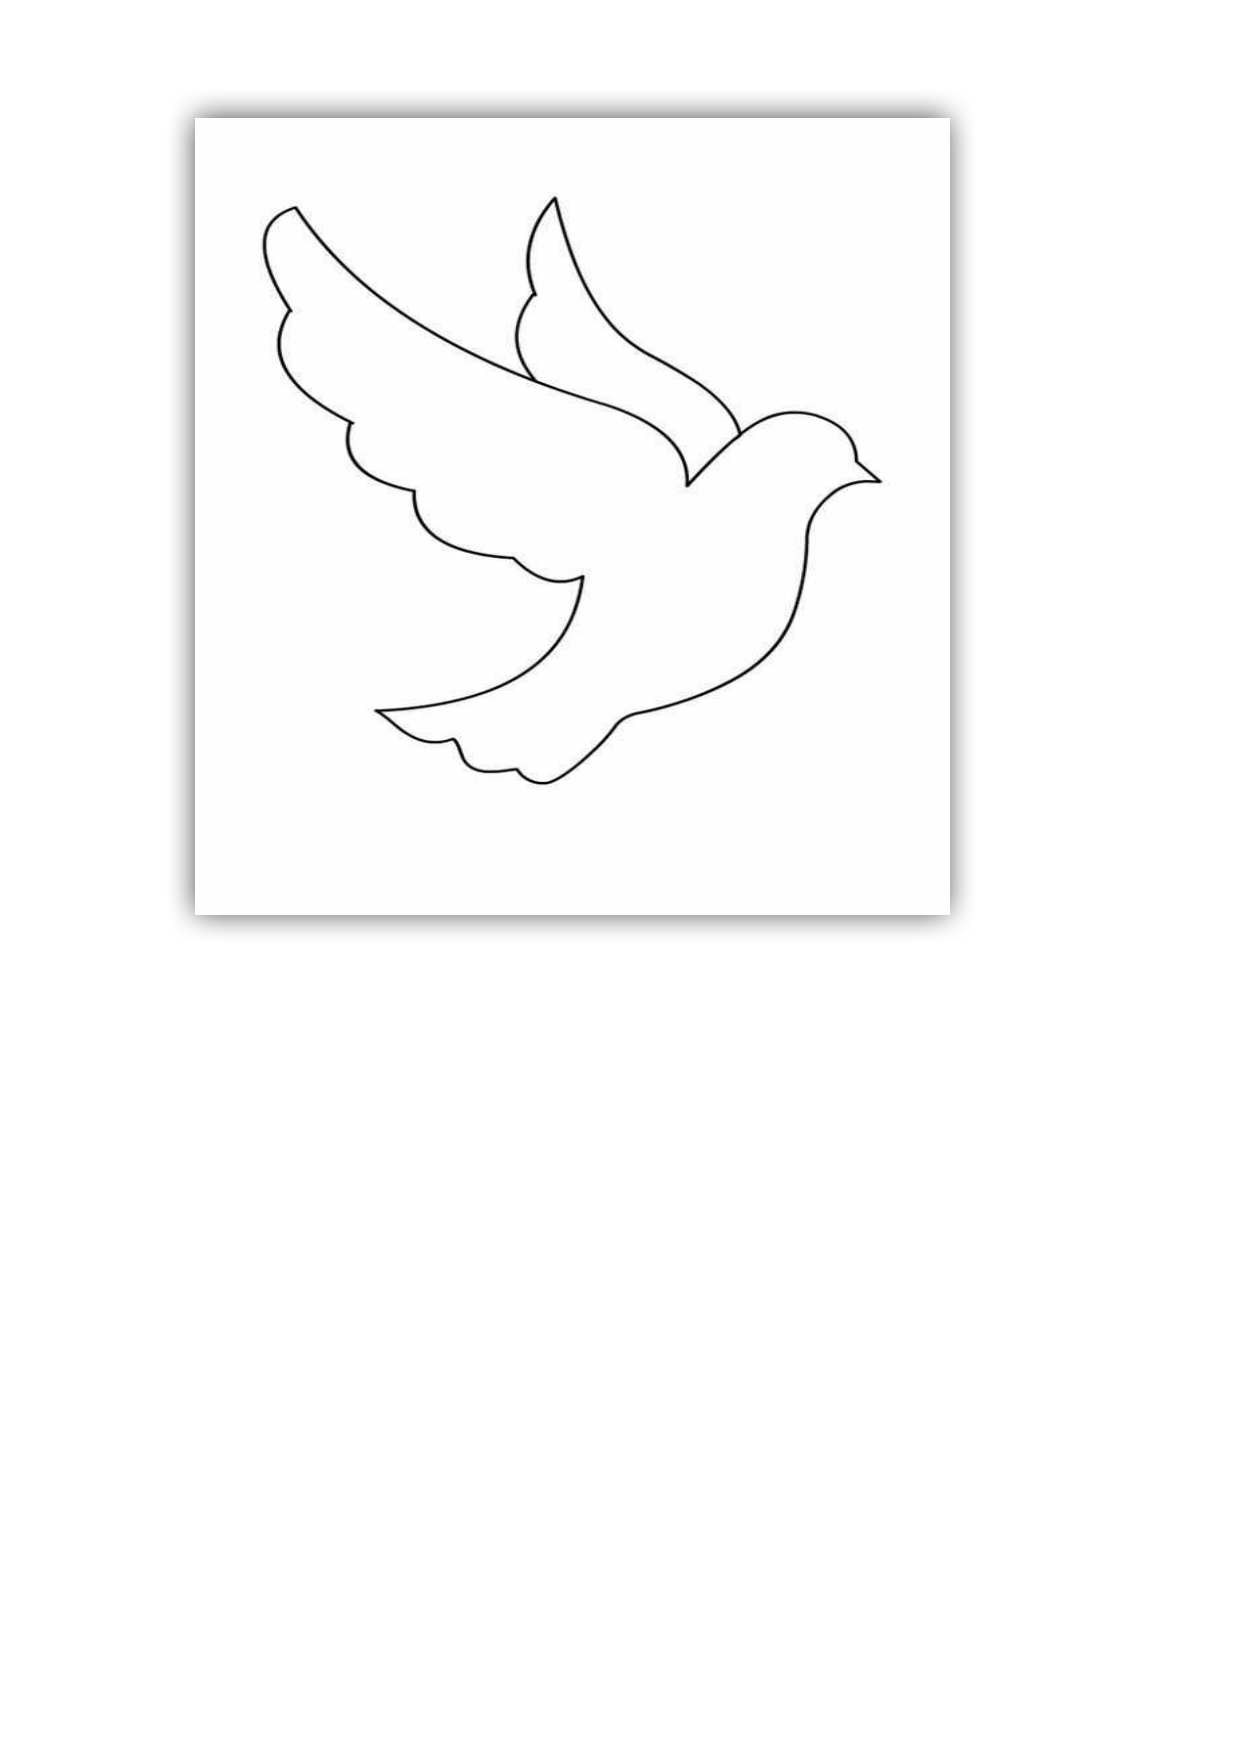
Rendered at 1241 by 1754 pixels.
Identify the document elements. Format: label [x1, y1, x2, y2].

picture [195, 118, 950, 915]
